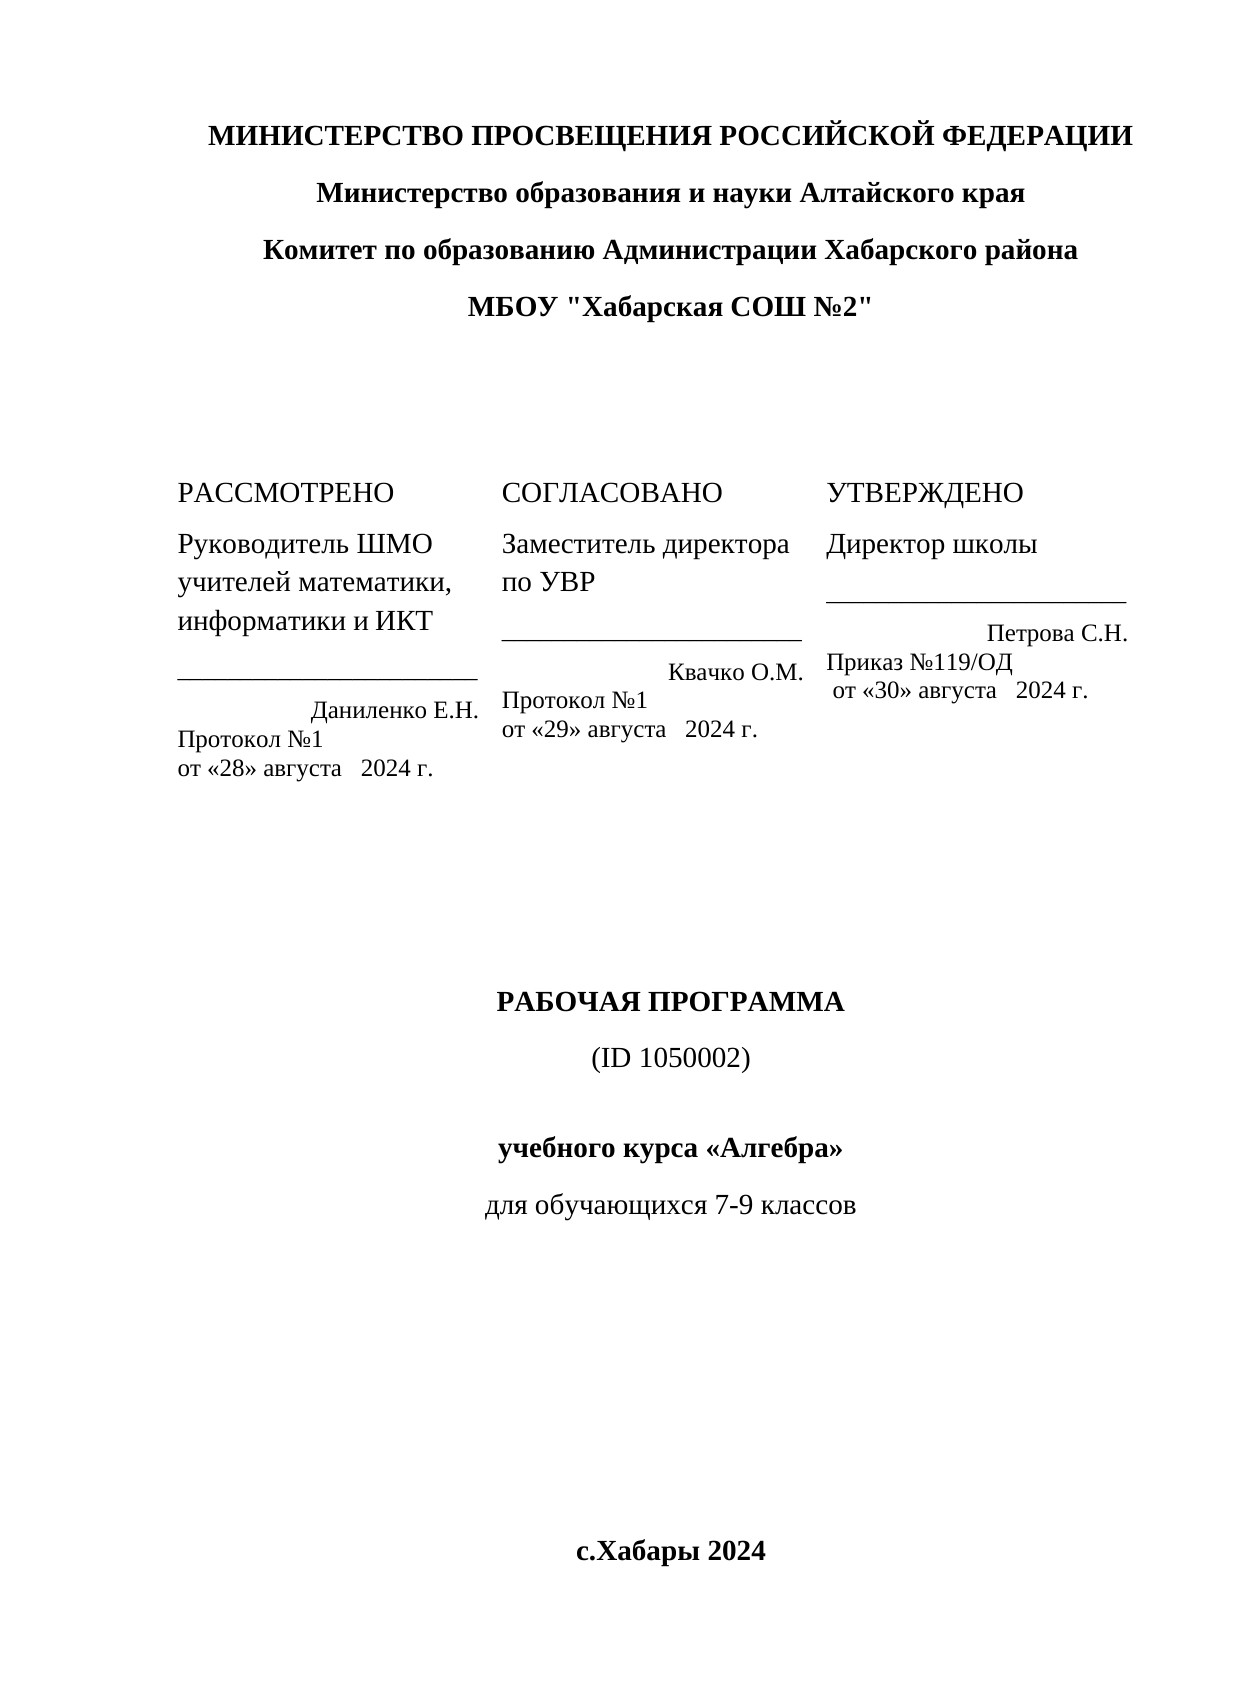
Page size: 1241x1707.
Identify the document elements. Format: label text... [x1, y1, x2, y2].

text (ID 1050002) [190, 1041, 1152, 1074]
table_header СОГЛАСОВАНО Заместитель директора по УВР ________________________ Квачко О.М. Протокол №1 от «29» августа 2024 г. [490, 475, 815, 823]
text учебного курса «Алгебра» [190, 1130, 1152, 1163]
text МБОУ "Хабарская СОШ №2" [190, 289, 1152, 323]
text для обучающихся 7-9 классов [190, 1187, 1152, 1220]
text с.Хабары 2024 [190, 1533, 1152, 1567]
text РАБОЧАЯ ПРОГРАММА [190, 984, 1152, 1017]
text Министерство образования и науки Алтайского края [190, 175, 1152, 209]
table_header РАССМОТРЕНО Руководитель ШМО учителей математики, информатики и ИКТ ________________________ Даниленко Е.Н. Протокол №1 от «28» августа 2024 г. [166, 475, 490, 823]
text Комитет по образованию Администрации Хабарского района [190, 232, 1152, 266]
text МИНИСТЕРСТВО ПРОСВЕЩЕНИЯ РОССИЙСКОЙ ФЕДЕРАЦИИ [190, 118, 1152, 152]
table_header УТВЕРЖДЕНО Директор школы ________________________ Петрова С.Н. Приказ №119/ОД от «30» августа 2024 г. [815, 475, 1139, 823]
